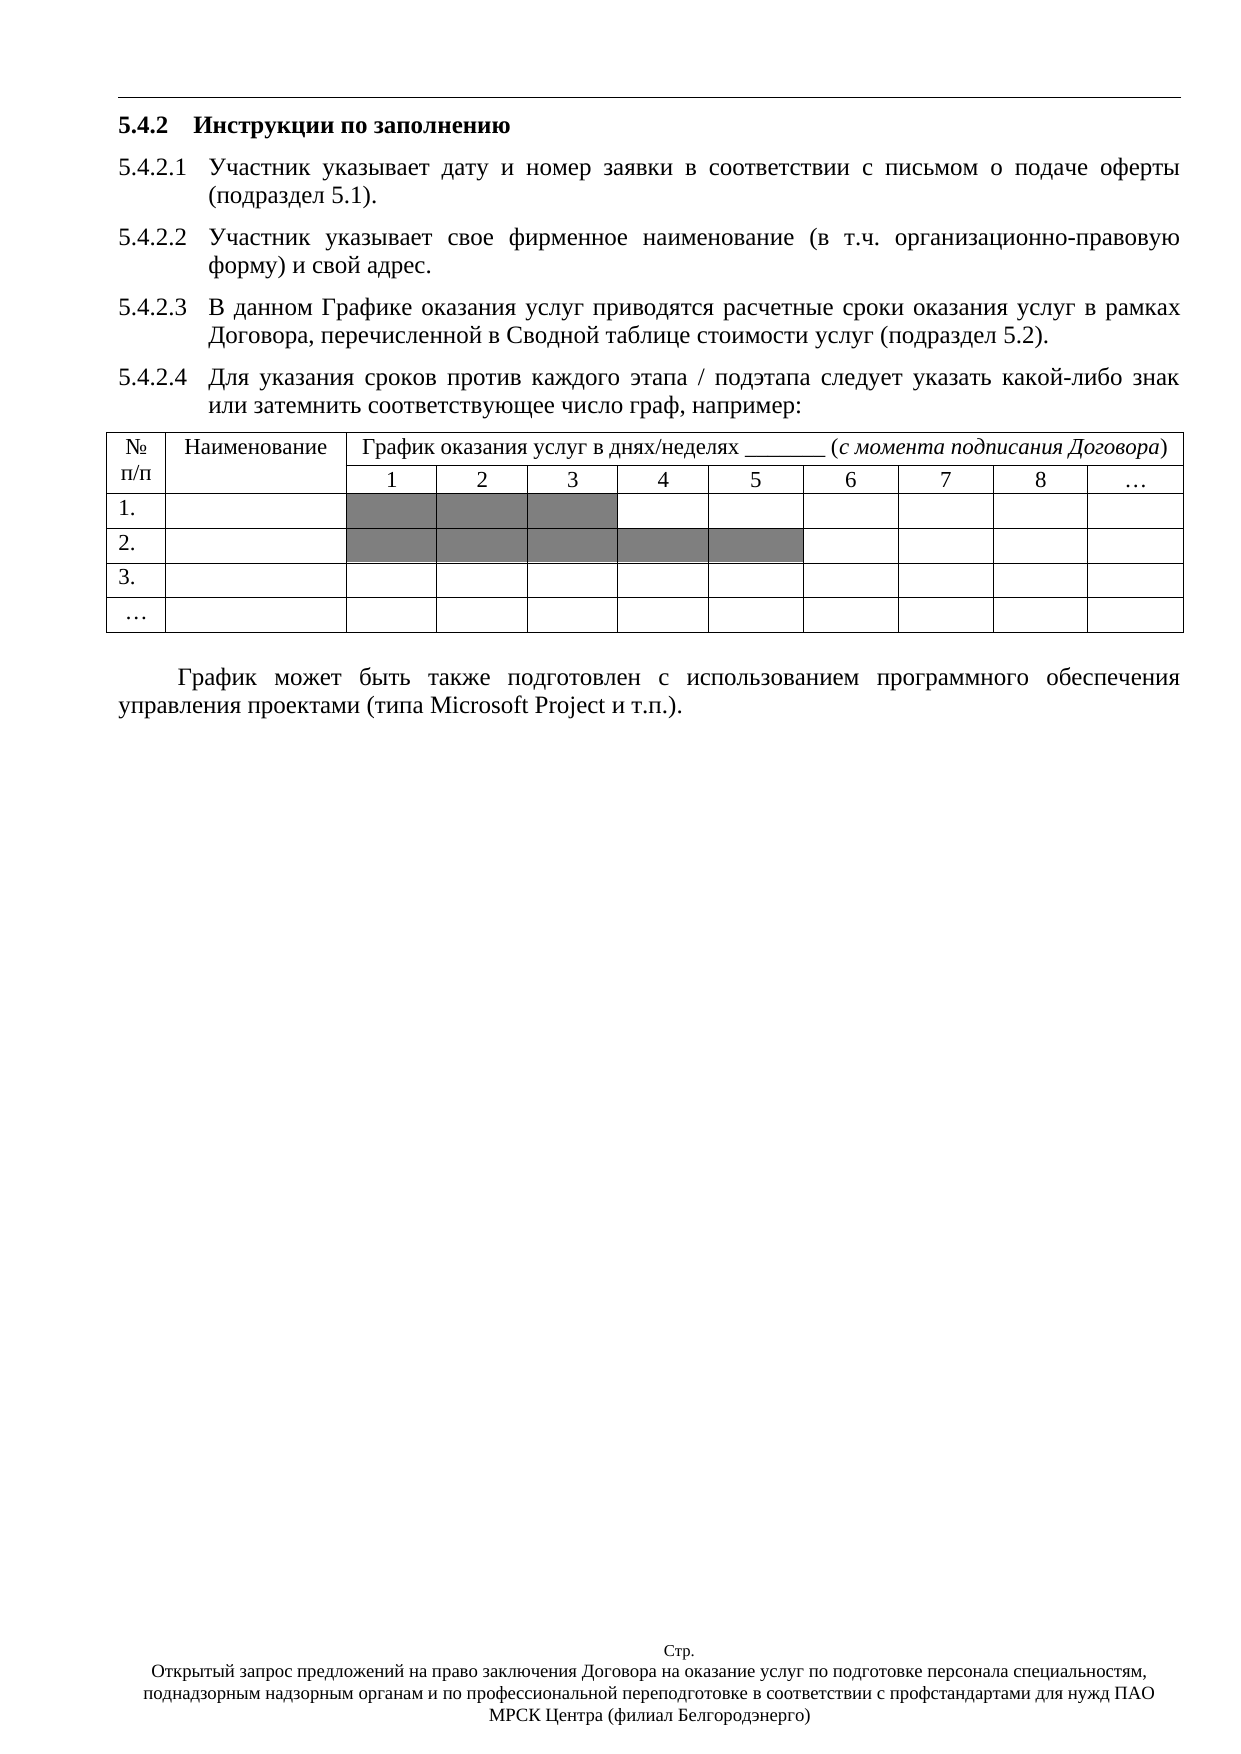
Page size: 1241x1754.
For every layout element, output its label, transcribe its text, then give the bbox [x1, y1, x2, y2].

table_cell … [1088, 466, 1183, 493]
table_cell [899, 564, 993, 597]
list Участник указывает дату и номер заявки в соответствии с письмом о подаче оферты (подраздел 5.1). [118, 152, 1181, 209]
table_cell [166, 564, 346, 597]
table_cell [618, 598, 708, 632]
table_cell [994, 529, 1087, 562]
table_cell [899, 529, 993, 562]
table_cell 3 [528, 466, 617, 493]
list Для указания сроков против каждого этапа / подэтапа следует указать какой-либо знак или затемнить соответствующее число граф, например: [118, 362, 1181, 419]
table_cell [347, 529, 436, 562]
table_cell [709, 564, 803, 597]
table_cell [1088, 529, 1183, 562]
list В данном Графике оказания услуг приводятся расчетные сроки оказания услуг в рамках Договора, перечисленной в Сводной таблице стоимости услуг (подраздел 5.2). [118, 292, 1181, 349]
table_cell 2 [437, 466, 527, 493]
table_header Наименование [166, 433, 346, 493]
table_cell [899, 494, 993, 528]
table_cell [899, 598, 993, 632]
table_cell [804, 564, 898, 597]
table_cell [528, 529, 617, 562]
table_cell [347, 564, 436, 597]
table_cell [1088, 494, 1183, 528]
table_cell [804, 598, 898, 632]
table_cell [709, 598, 803, 632]
table_cell 1 [347, 466, 436, 493]
table_cell 6 [804, 466, 898, 493]
table_cell [437, 494, 527, 528]
table_cell [437, 598, 527, 632]
table_cell [709, 494, 803, 528]
table_cell [347, 598, 436, 632]
table_cell … [107, 598, 165, 632]
table_cell [994, 494, 1087, 528]
table_cell [107, 494, 165, 528]
table_cell [1088, 598, 1183, 632]
table_cell [1088, 564, 1183, 597]
table_cell [107, 564, 165, 597]
table_cell [618, 494, 708, 528]
table_cell [618, 564, 708, 597]
table_cell [437, 529, 527, 562]
text График может быть также подготовлен с использованием программного обеспечения управления проектами (типа Microsoft Project и т.п.). [118, 662, 1181, 719]
table_cell 8 [994, 466, 1087, 493]
table_cell [618, 529, 708, 562]
table_cell [528, 494, 617, 528]
subtitle Инструкции по заполнению [118, 111, 1181, 139]
table_cell 7 [899, 466, 993, 493]
table_cell [107, 529, 165, 562]
table_cell [709, 529, 803, 562]
table_cell [528, 598, 617, 632]
table_cell 4 [618, 466, 708, 493]
table_cell 5 [709, 466, 803, 493]
table_cell [528, 564, 617, 597]
table_cell [166, 529, 346, 562]
table_cell [437, 564, 527, 597]
list Участник указывает свое фирменное наименование (в т.ч. организационно-правовую форму) и свой адрес. [118, 222, 1181, 279]
table_cell [804, 529, 898, 562]
table_cell [994, 598, 1087, 632]
table_cell [166, 598, 346, 632]
table_cell [166, 494, 346, 528]
table_cell [994, 564, 1087, 597]
table_header График оказания услуг в днях/неделях _______ (с момента подписания Договора) [347, 433, 1183, 465]
table_cell [347, 494, 436, 528]
table_header № п/п [107, 433, 165, 493]
table_cell [804, 494, 898, 528]
